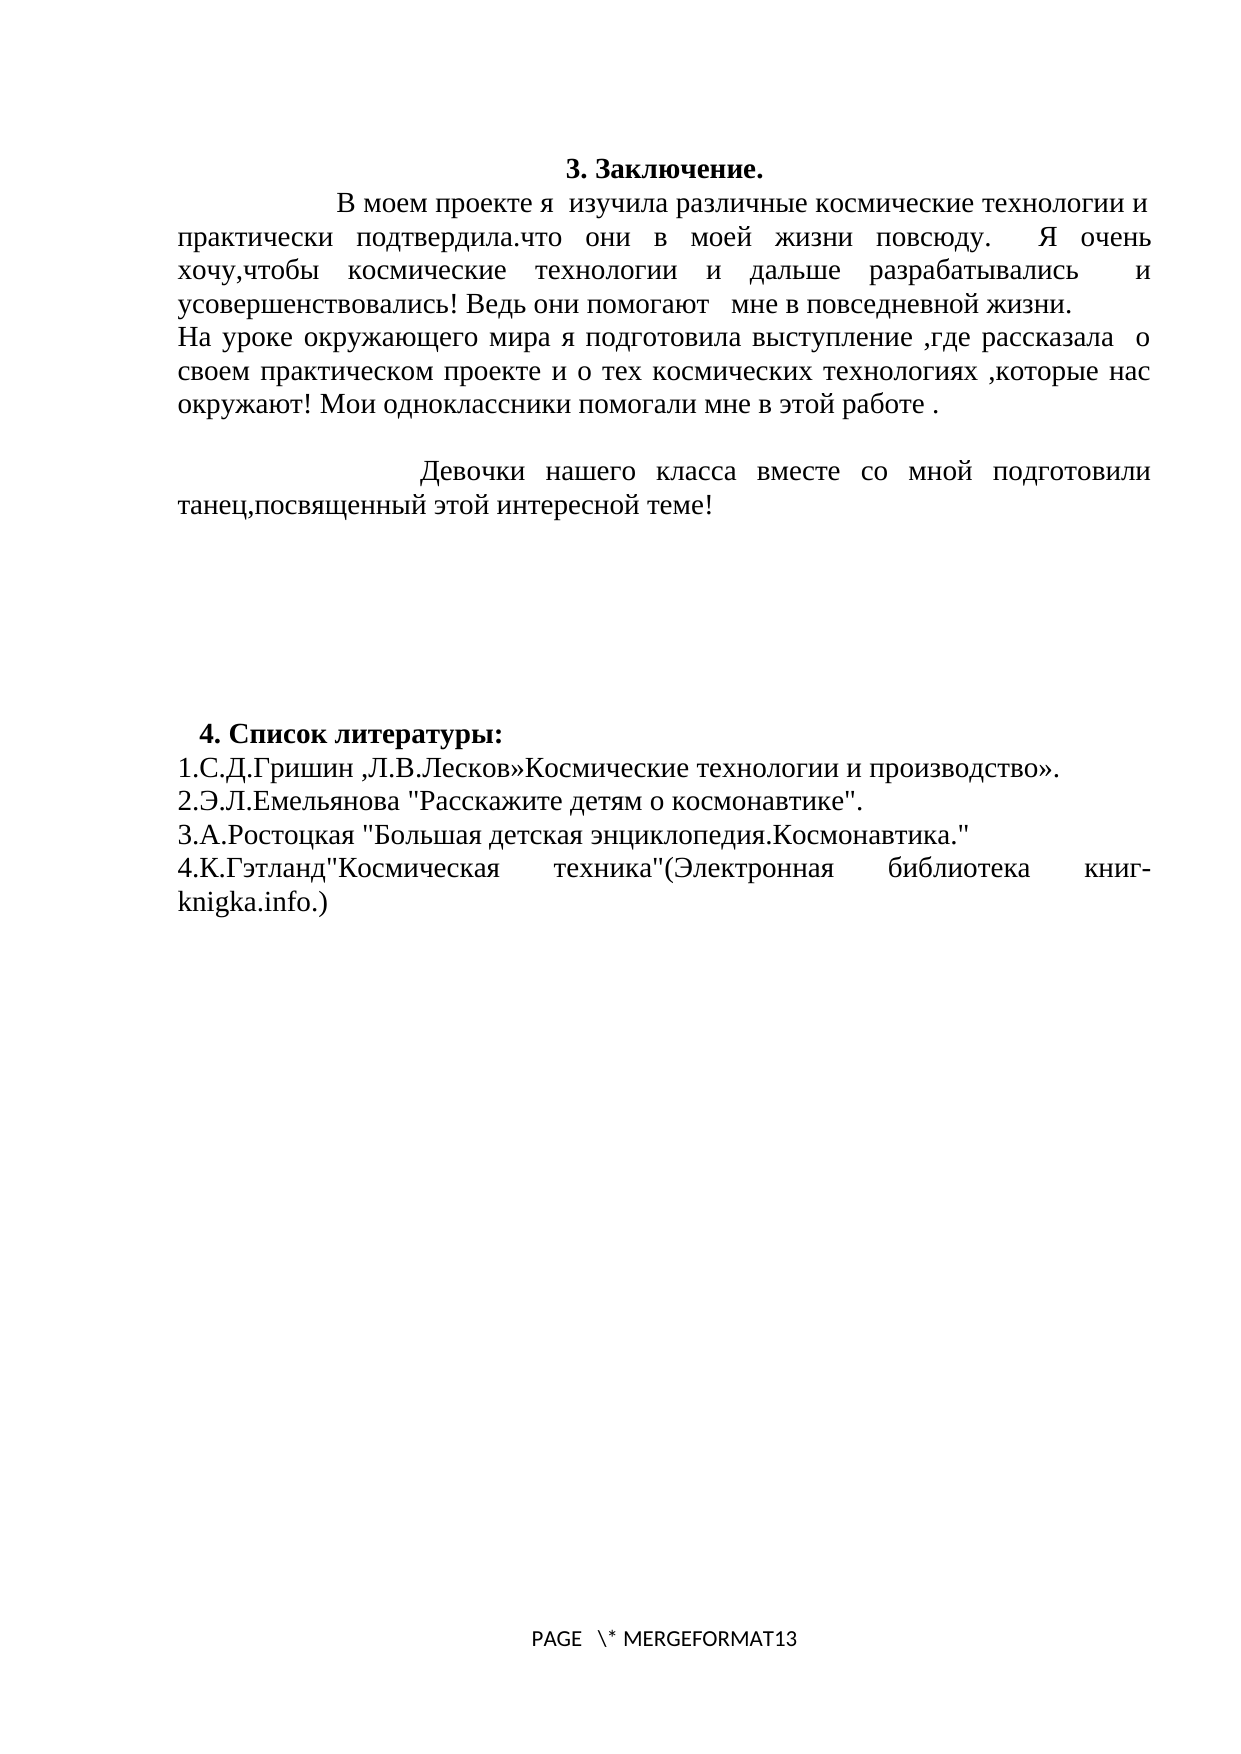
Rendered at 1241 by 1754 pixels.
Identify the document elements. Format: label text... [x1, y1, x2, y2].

text На уроке окружающего мира я подготовила выступление ,где рассказала о своем практическом проекте и о тех космических технологиях ,которые нас окружают! Мои одноклассники помогали мне в этой работе . [177, 319, 1152, 420]
text 1.С.Д.Гришин ,Л.В.Лесков»Космические технологии и производство». [177, 750, 1152, 783]
text 4. Список литературы: [177, 716, 1152, 750]
text 3. Заключение. [177, 152, 1152, 185]
text 4.К.Гэтланд"Космическая техника"(Электронная библиотека книг-knigka.info.) [177, 851, 1152, 918]
text 3.А.Ростоцкая "Большая детская энциклопедия.Космонавтика." [177, 817, 1152, 851]
text Девочки нашего класса вместе со мной подготовили танец,посвященный этой интересной теме! [177, 453, 1152, 521]
text В моем проекте я изучила различные космические технологии и практически подтвердила.что они в моей жизни повсюду. Я очень хочу,чтобы космические технологии и дальше разрабатывались и усовершенствовались! Ведь они помогают мне в повседневной жизни. [177, 185, 1152, 319]
text 2.Э.Л.Емельянова "Расскажите детям о космонавтике". [177, 783, 1152, 817]
